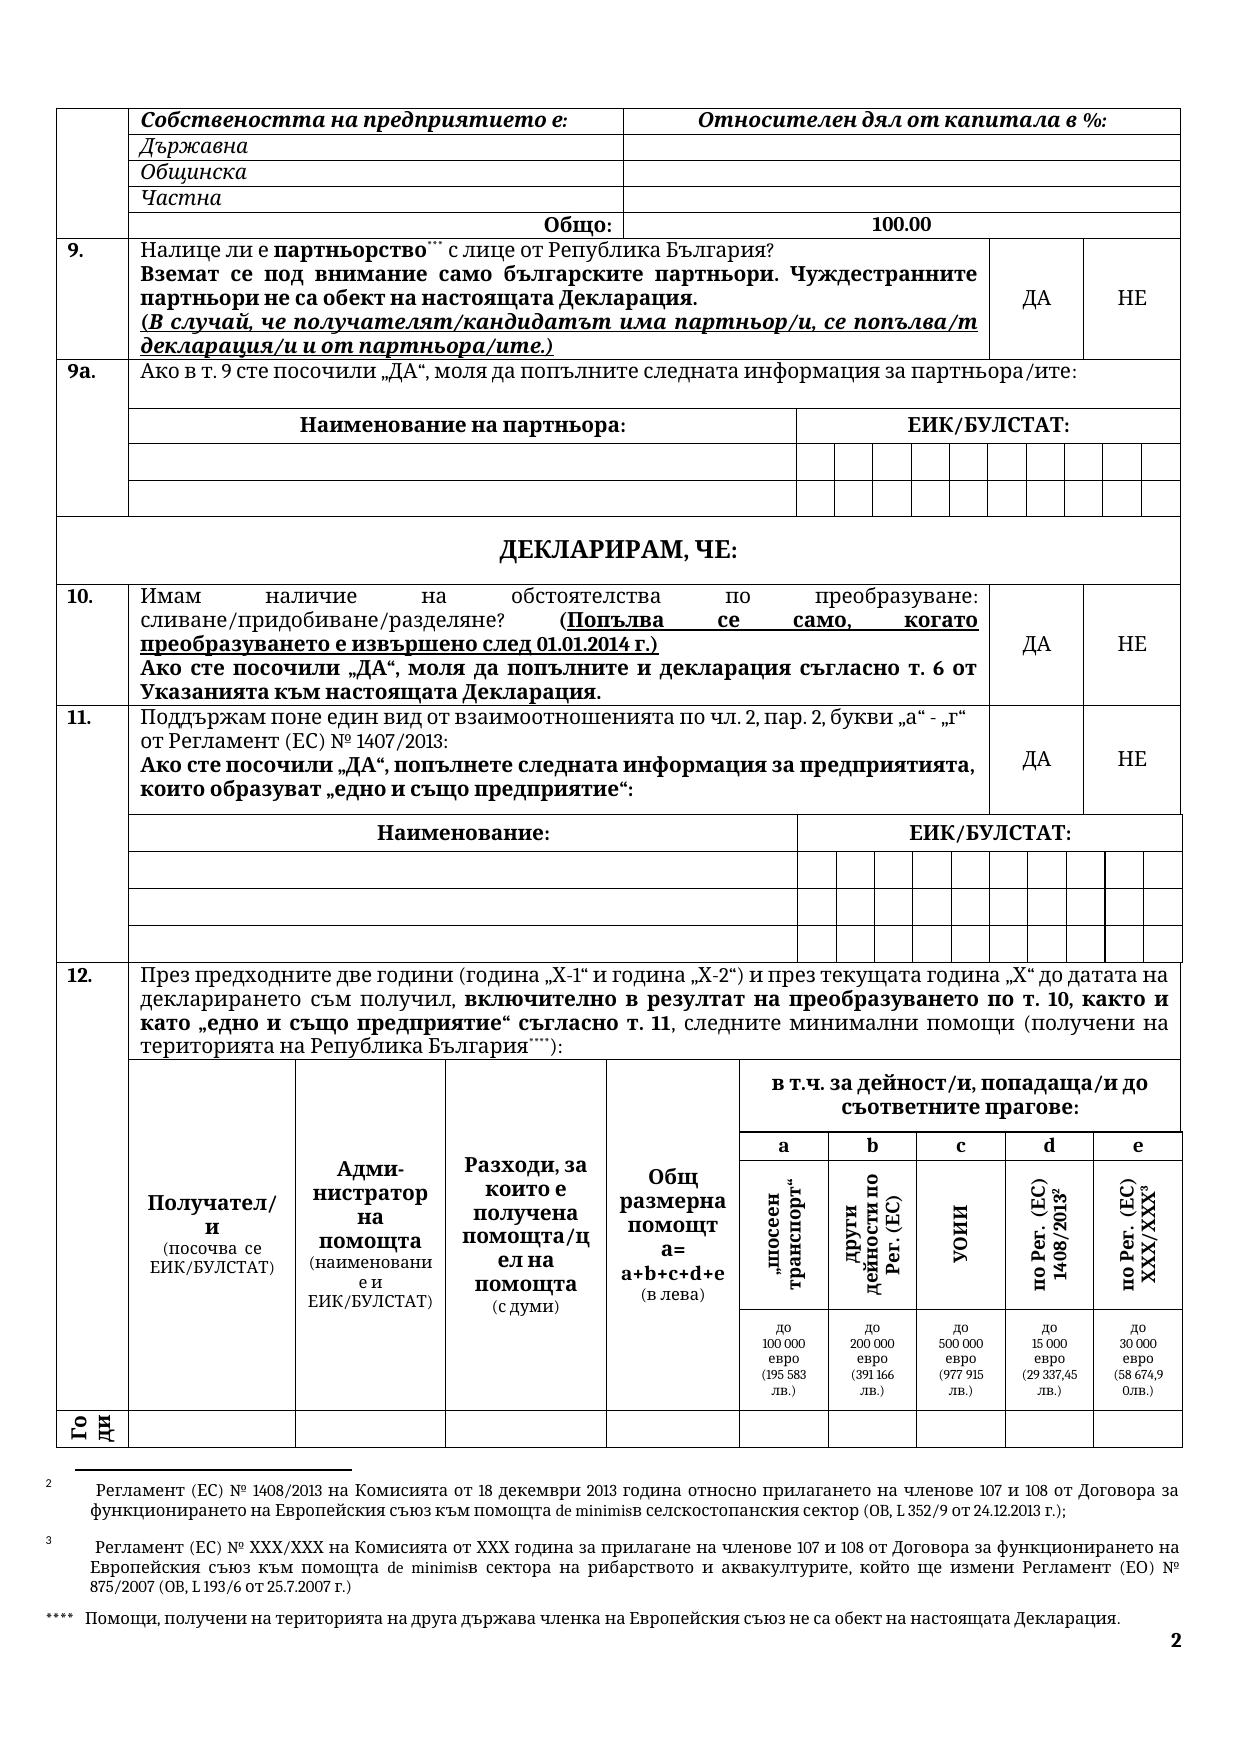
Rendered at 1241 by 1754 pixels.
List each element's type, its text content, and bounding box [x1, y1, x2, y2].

table_cell [1106, 889, 1143, 925]
table_cell [875, 889, 912, 925]
table_cell [129, 926, 797, 962]
table_cell [1106, 852, 1143, 888]
table_cell През предходните две години (година „Х-1“ и година „Х-2“) и през текущата година „Х“ до датата на декларирането съм получил, включително в резултат на преобразуването по т. 10, както и като „едно и също предприятие“ съгласно т. 11, следните минимални помощи (получени на територията на Република България****): [129, 963, 1180, 1059]
table_cell Частна [129, 187, 623, 212]
table_cell [875, 852, 912, 888]
table_cell [913, 926, 951, 962]
table_cell Имам наличие на обстоятелства по преобразуване: сливане/придобиване/разделяне? (Попълва се само, когато преобразуването е извършено след 01.01.2014 г.) Ако сте посочили „ДА“, моля да попълните и декларация съгласно т. 6 от Указанията към настоящата Декларация. [129, 585, 989, 705]
table_cell 100.00 [624, 213, 1180, 238]
table_cell a [740, 1133, 828, 1160]
table_cell [912, 481, 949, 516]
table_cell ЕИК/БУЛСТАТ: [797, 409, 1180, 443]
table_cell [1142, 481, 1180, 516]
table_cell [1067, 852, 1104, 888]
table_cell [624, 135, 1180, 159]
table_cell [1103, 444, 1141, 480]
table_cell [1027, 444, 1064, 480]
table_cell [990, 852, 1027, 888]
table_cell [1106, 926, 1143, 962]
table_cell Ако в т. 9 сте посочили „ДА“, моля да попълните следната информация за партньора/ите: [129, 360, 1180, 407]
table_cell Общинска [129, 161, 623, 186]
table_cell НЕ [1084, 706, 1180, 814]
table_cell до 15 000 евро (29 337,45 лв.) [1006, 1310, 1093, 1409]
table_cell ДА [990, 239, 1083, 358]
table_cell [950, 481, 987, 516]
table_cell [1028, 852, 1066, 888]
table_cell [873, 444, 911, 480]
table_cell [917, 1411, 1005, 1447]
table_cell [1067, 926, 1104, 962]
table_cell Налице ли е партньорство*** с лице от Република България? Вземат се под внимание само българските партньори. Чуждестранните партньори не са обект на настоящата Декларация. (В случай, че получателят/кандидатът има партньор/и, се попълва/т декларация/и и от партньора/ите.) [129, 239, 989, 358]
table_cell 9. [57, 239, 128, 358]
table_cell [990, 926, 1027, 962]
table_cell [607, 1411, 739, 1447]
table_cell [1028, 889, 1066, 925]
table_cell [837, 889, 874, 925]
table_cell до 30 000 евро (58 674,90лв.) [1094, 1310, 1182, 1409]
table_cell [835, 444, 872, 480]
table_cell [1103, 481, 1141, 516]
table_cell [1067, 889, 1104, 925]
table_cell [740, 1411, 828, 1447]
table_cell [952, 889, 989, 925]
table_cell [1144, 926, 1182, 962]
table_cell [835, 481, 872, 516]
table_cell УОИИ [917, 1161, 1005, 1309]
table_cell 12. [57, 963, 128, 1409]
table_cell 8. [57, 109, 128, 238]
table_cell [873, 481, 911, 516]
table_cell Разходи, за които е получена помощта/цел на помощта (с думи) [446, 1060, 606, 1409]
table_cell до 200 000 евро (391 166 лв.) [829, 1310, 916, 1409]
table_cell [829, 1411, 916, 1447]
table_cell [913, 889, 951, 925]
table_cell 11. [57, 706, 128, 962]
table_cell [952, 926, 989, 962]
table_cell [988, 481, 1026, 516]
table_cell [446, 1411, 606, 1447]
table_cell [798, 852, 836, 888]
table_cell в т.ч. за дейност/и, попадаща/и до съответните прагове: [740, 1060, 1180, 1131]
table_cell Държавна [129, 135, 623, 159]
table_cell [129, 444, 796, 480]
table_cell [1144, 852, 1182, 888]
table_cell [1065, 444, 1102, 480]
table_cell [913, 852, 951, 888]
table_cell Собствеността на предприятието е: [129, 109, 623, 133]
table_cell Общ размерна помощта= a+b+c+d+e (в лева) [607, 1060, 739, 1409]
table_cell по Рег. (ЕС) ХХХ/ХХХ [1094, 1161, 1182, 1309]
table_cell Общо: [129, 213, 623, 238]
table_cell [912, 444, 949, 480]
table_cell [1027, 481, 1064, 516]
table_cell [797, 481, 834, 516]
table_cell Адми- нистратор на помощта (наименование и ЕИК/БУЛСТАТ) [296, 1060, 445, 1409]
table_cell [1144, 889, 1182, 925]
table_cell Получател/и (посочва се ЕИК/БУЛСТАТ) [129, 1060, 295, 1409]
table_cell [1094, 1411, 1182, 1447]
table_cell e [1094, 1133, 1182, 1160]
table_cell други дейности по Рег. (ЕС) 1407/2013 [829, 1161, 916, 1309]
table_cell [624, 187, 1180, 212]
table_cell [797, 444, 834, 480]
table_cell [798, 889, 836, 925]
table_cell [950, 444, 987, 480]
table_cell [1142, 444, 1180, 480]
table_cell НЕ [1084, 239, 1180, 358]
table_cell ДА [990, 585, 1083, 705]
table_cell [837, 926, 874, 962]
table_cell b [829, 1133, 916, 1160]
table_cell „шосеен транспорт“ [740, 1161, 828, 1309]
table_cell [624, 161, 1180, 186]
table_cell [798, 926, 836, 962]
table_cell до 500 000 евро (977 915 лв.) [917, 1310, 1005, 1409]
table_cell [1006, 1411, 1093, 1447]
table_cell НЕ [1084, 585, 1180, 705]
table_cell ЕИК/БУЛСТАТ: [798, 815, 1182, 851]
table_cell Наименование: [129, 815, 797, 851]
table_cell c [917, 1133, 1005, 1160]
table_cell [837, 852, 874, 888]
table_cell [129, 481, 796, 516]
table_cell до 100 000 евро (195 583 лв.) [740, 1310, 828, 1409]
table_cell 9а. [57, 360, 128, 516]
table_cell [988, 444, 1026, 480]
table_cell [952, 852, 989, 888]
table_cell [1028, 926, 1066, 962]
table_cell [990, 889, 1027, 925]
table_cell [129, 889, 797, 925]
table_cell по Рег. (ЕС) 1408/2013 [1006, 1161, 1093, 1309]
table_cell [296, 1411, 445, 1447]
table_cell ДА [990, 706, 1083, 814]
table_cell [875, 926, 912, 962]
table_cell d [1006, 1133, 1093, 1160]
table_cell Година „Х“ [57, 1411, 128, 1447]
table_cell [129, 852, 797, 888]
table_cell Наименование на партньора: [129, 409, 796, 443]
table_cell Поддържам поне един вид от взаимоотношенията по чл. 2, пар. 2, букви „а“ - „г“ от Регламент (ЕС) № 1407/2013: Ако сте посочили „ДА“, попълнете следната информация за предприятията, които образуват „едно и също предприятие“: [129, 706, 989, 814]
table_cell 10. [57, 585, 128, 705]
table_cell [129, 1411, 295, 1447]
table_cell ДЕКЛАРИРАМ, ЧЕ: [57, 517, 1180, 584]
table_cell [1065, 481, 1102, 516]
table_cell Относителен дял от капитала в %: [624, 109, 1180, 133]
